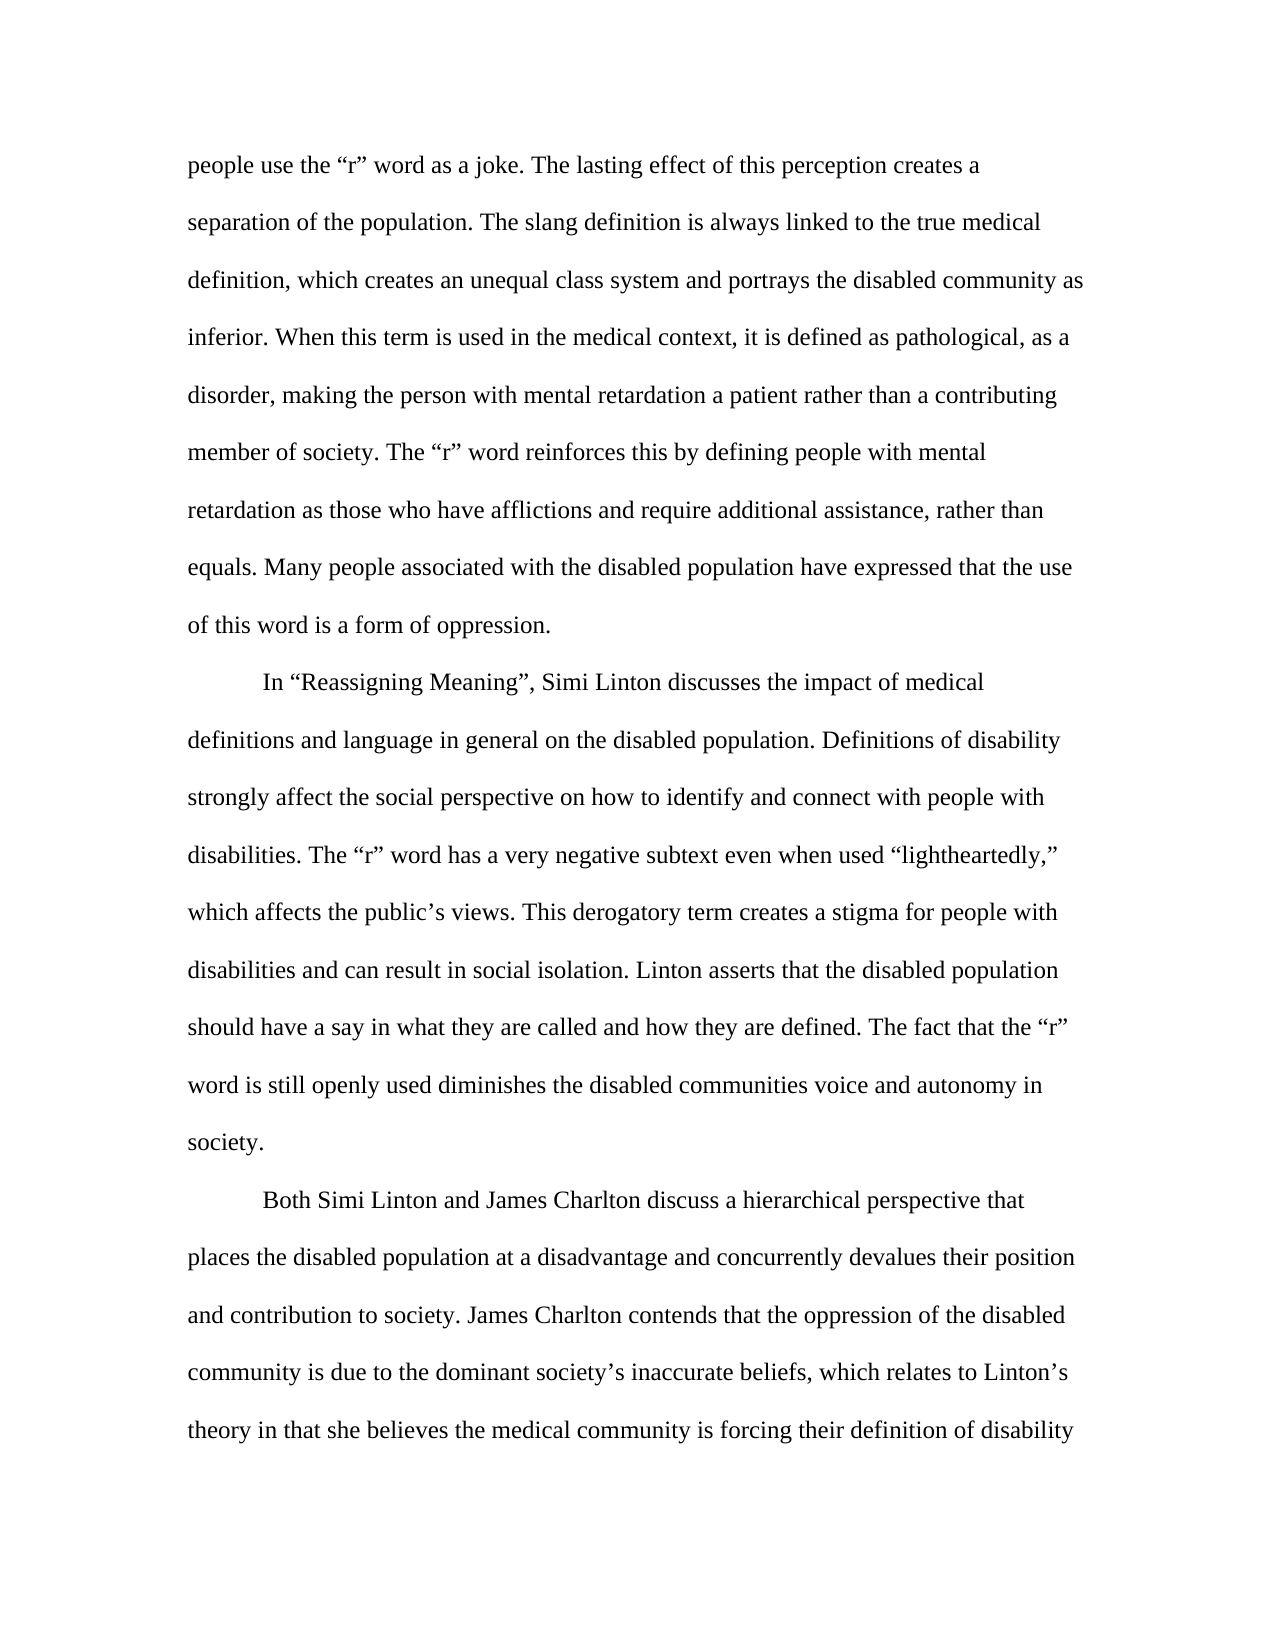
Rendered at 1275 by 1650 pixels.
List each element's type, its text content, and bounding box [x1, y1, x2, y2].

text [187, 1185, 1087, 1444]
text In “Reassigning Meaning”, Simi Linton discusses the impact of medical definitions and language in general on the disabled population. Definitions of disability strongly affect the social perspective on how to identify and connect with people with disabilities. The “r” word has a very negative subtext even when used “lightheartedly,” which affects the public’s views. This derogatory term creates a stigma for people with disabilities and can result in social isolation. Linton asserts that the disabled population should have a say in what they are called and how they are defined. The fact that the “r” word is still openly used diminishes the disabled communities voice and autonomy in society. [187, 667, 1087, 1156]
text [187, 150, 1087, 639]
